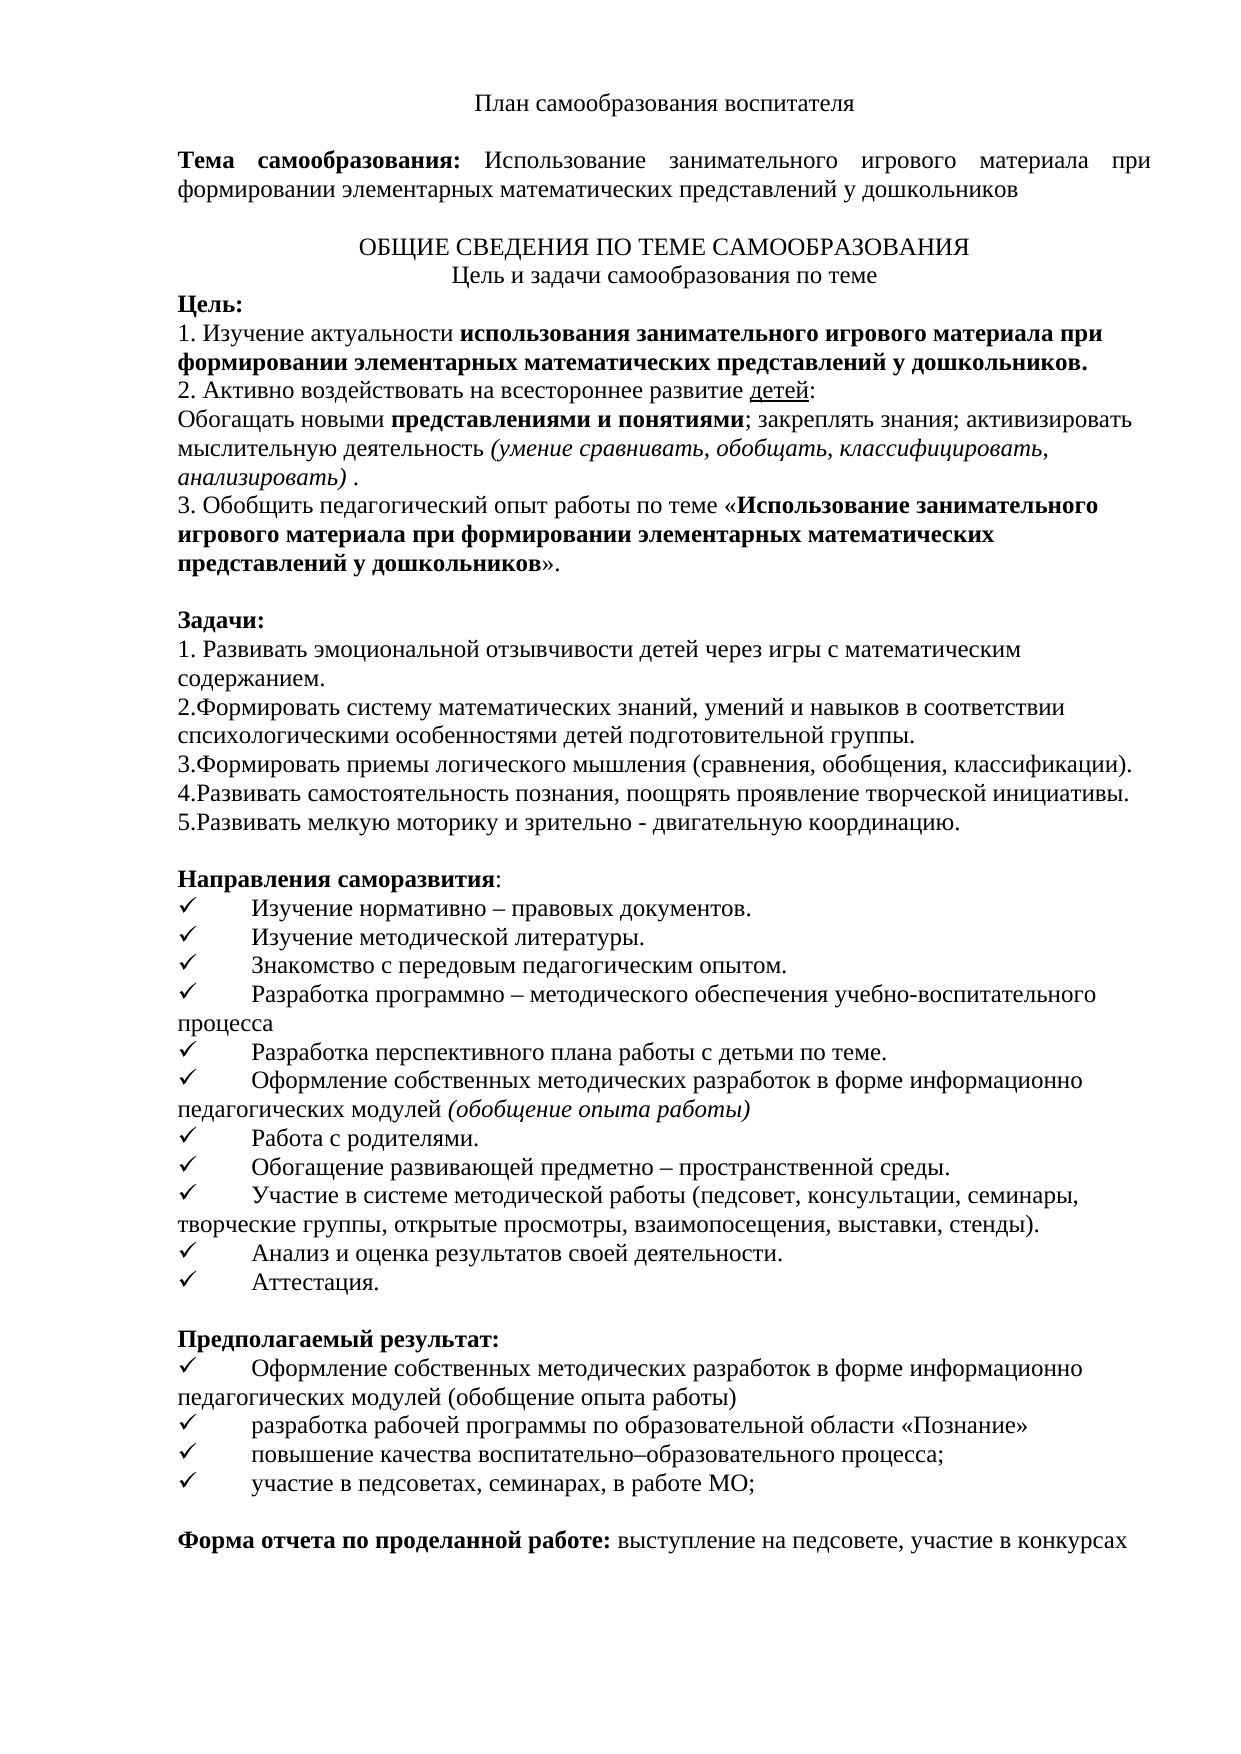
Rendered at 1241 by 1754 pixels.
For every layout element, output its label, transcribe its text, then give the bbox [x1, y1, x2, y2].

text Направления саморазвития: [177, 864, 1152, 893]
text 4.Развивать самостоятельность познания, поощрять проявление творческой инициативы. [177, 778, 1152, 807]
text 2.Формировать систему математических знаний, умений и навыков в соответствии спсихологическими особенностями детей подготовительной группы. [177, 692, 1152, 749]
text Форма отчета по проделанной работе: выступление на педсовете, участие в конкурсах [177, 1525, 1152, 1554]
list Оформление собственных методических разработок в форме информационно педагогических модулей (обобщение опыта работы) [177, 1065, 1152, 1123]
text Задачи: [177, 605, 1152, 634]
list Оформление собственных методических разработок в форме информационно педагогических модулей (обобщение опыта работы) [177, 1353, 1152, 1410]
list Изучение методической литературы. [177, 922, 1152, 950]
text 1. Развивать эмоциональной отзывчивости детей через игры с математическим содержанием. [177, 634, 1152, 692]
list Изучение нормативно – правовых документов. [177, 893, 1152, 922]
text ОБЩИЕ СВЕДЕНИЯ ПО ТЕМЕ САМООБРАЗОВАНИЯ [177, 232, 1152, 260]
list разработка рабочей программы по образовательной области «Познание» [177, 1410, 1152, 1439]
text Цель и задачи самообразования по теме [177, 260, 1152, 289]
list Разработка программно – методического обеспечения учебно-воспитательного процесса [177, 979, 1152, 1037]
list Обогащение развивающей предметно – пространственной среды. [177, 1152, 1152, 1180]
list Анализ и оценка результатов своей деятельности. [177, 1238, 1152, 1267]
text Предполагаемый результат: [177, 1324, 1152, 1353]
text Обогащать новыми представлениями и понятиями; закреплять знания; активизировать мыслительную деятельность (умение сравнивать, обобщать, классифицировать, анализировать) . [177, 404, 1152, 490]
text 1. Изучение актуальности использования занимательного игрового материала при формировании элементарных математических представлений у дошкольников. [177, 318, 1152, 375]
list Аттестация. [177, 1267, 1152, 1295]
text 3.Формировать приемы логического мышления (сравнения, обобщения, классификации). [177, 749, 1152, 778]
list Разработка перспективного плана работы с детьми по теме. [177, 1037, 1152, 1065]
text 2. Активно воздействовать на всестороннее развитие детей: [177, 375, 1152, 404]
text Тема самообразования: Использование занимательного игрового материала при формировании элементарных математических представлений у дошкольников [177, 145, 1152, 203]
text 5.Развивать мелкую моторику и зрительно - двигательную координацию. [177, 807, 1152, 835]
list участие в педсоветах, семинарах, в работе МО; [177, 1468, 1152, 1497]
list повышение качества воспитательно–образовательного процесса; [177, 1439, 1152, 1468]
text Цель: [177, 289, 1152, 318]
list Знакомство с передовым педагогическим опытом. [177, 950, 1152, 979]
text План самообразования воспитателя [177, 88, 1152, 117]
list Работа с родителями. [177, 1123, 1152, 1152]
text 3. Обобщить педагогический опыт работы по теме «Использование занимательного игрового материала при формировании элементарных математических представлений у дошкольников». [177, 490, 1152, 577]
list Участие в системе методической работы (педсовет, консультации, семинары, творческие группы, открытые просмотры, взаимопосещения, выставки, стенды). [177, 1180, 1152, 1238]
